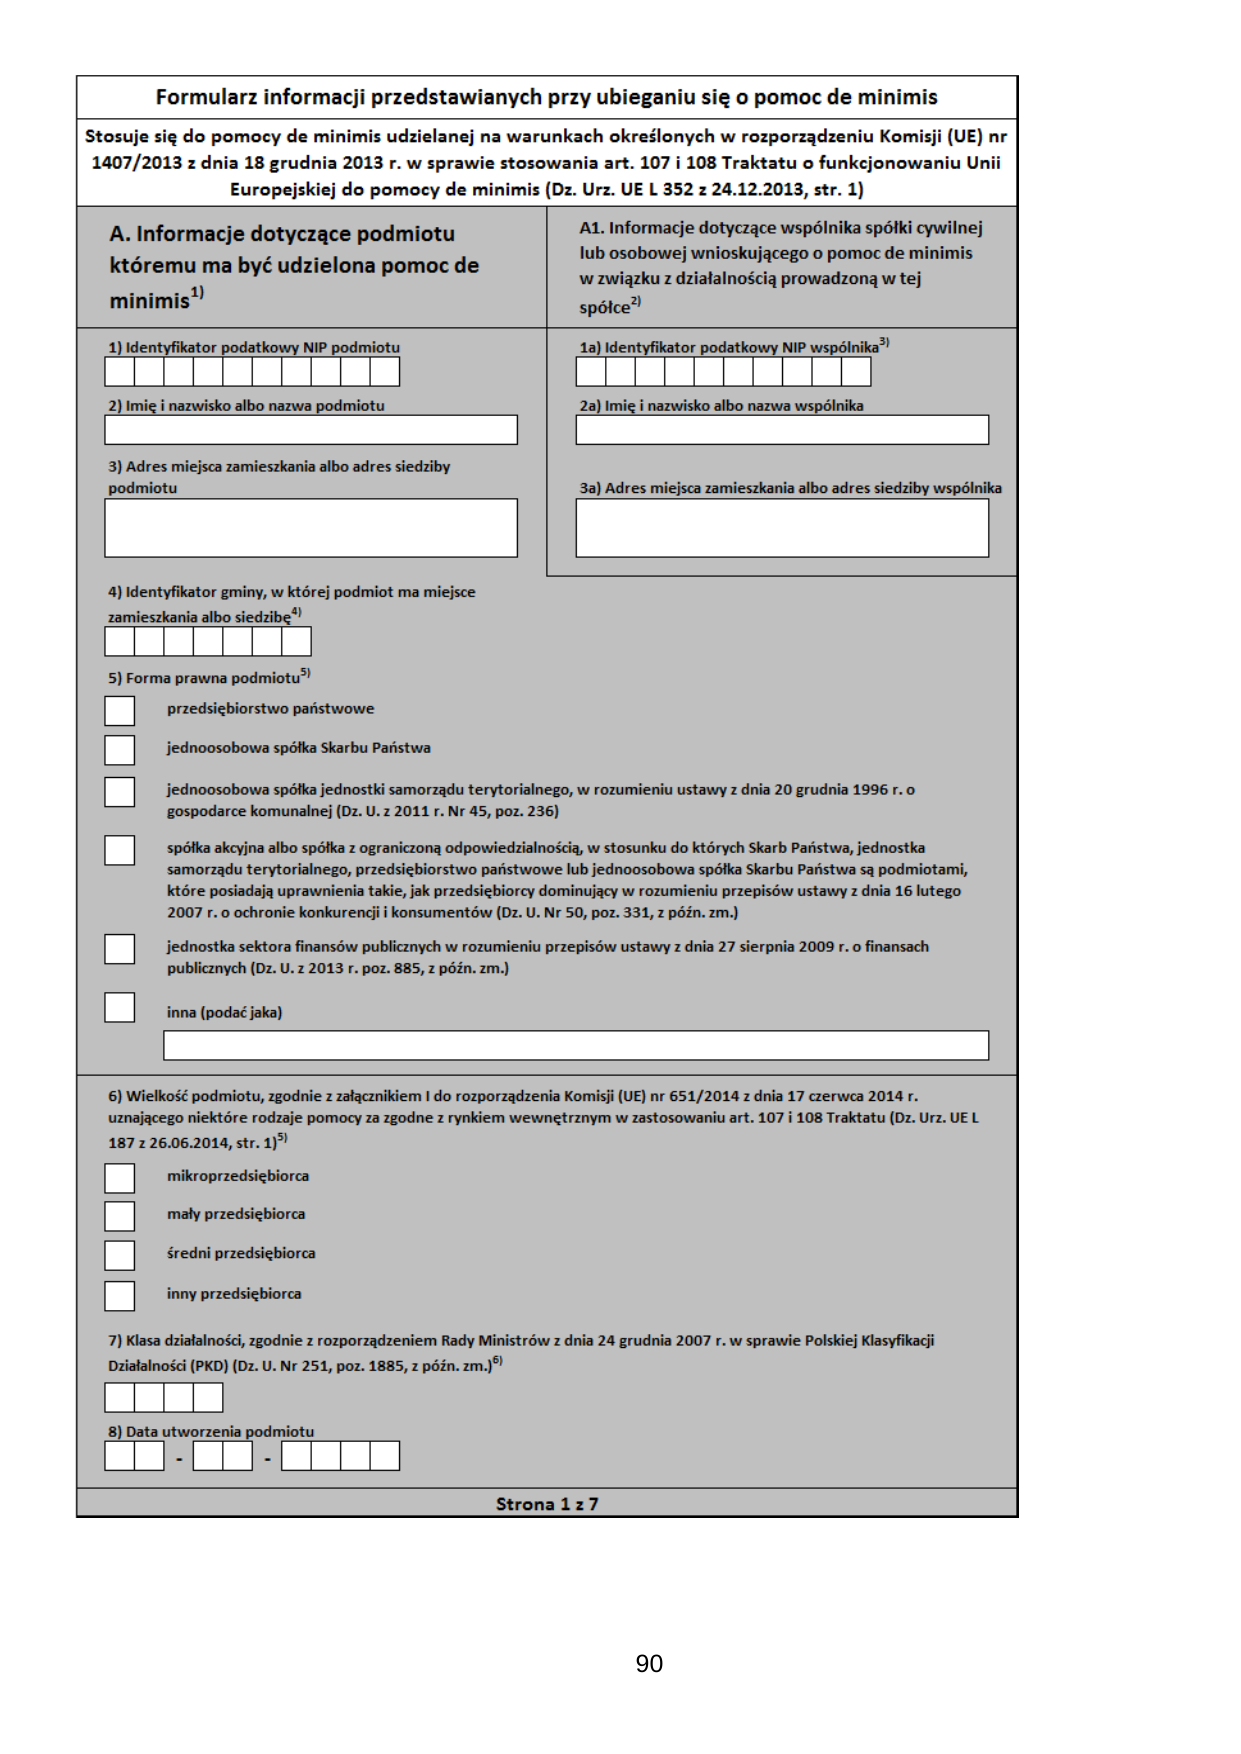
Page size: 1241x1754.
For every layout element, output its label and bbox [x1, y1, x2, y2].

picture [75, 75, 1019, 1518]
